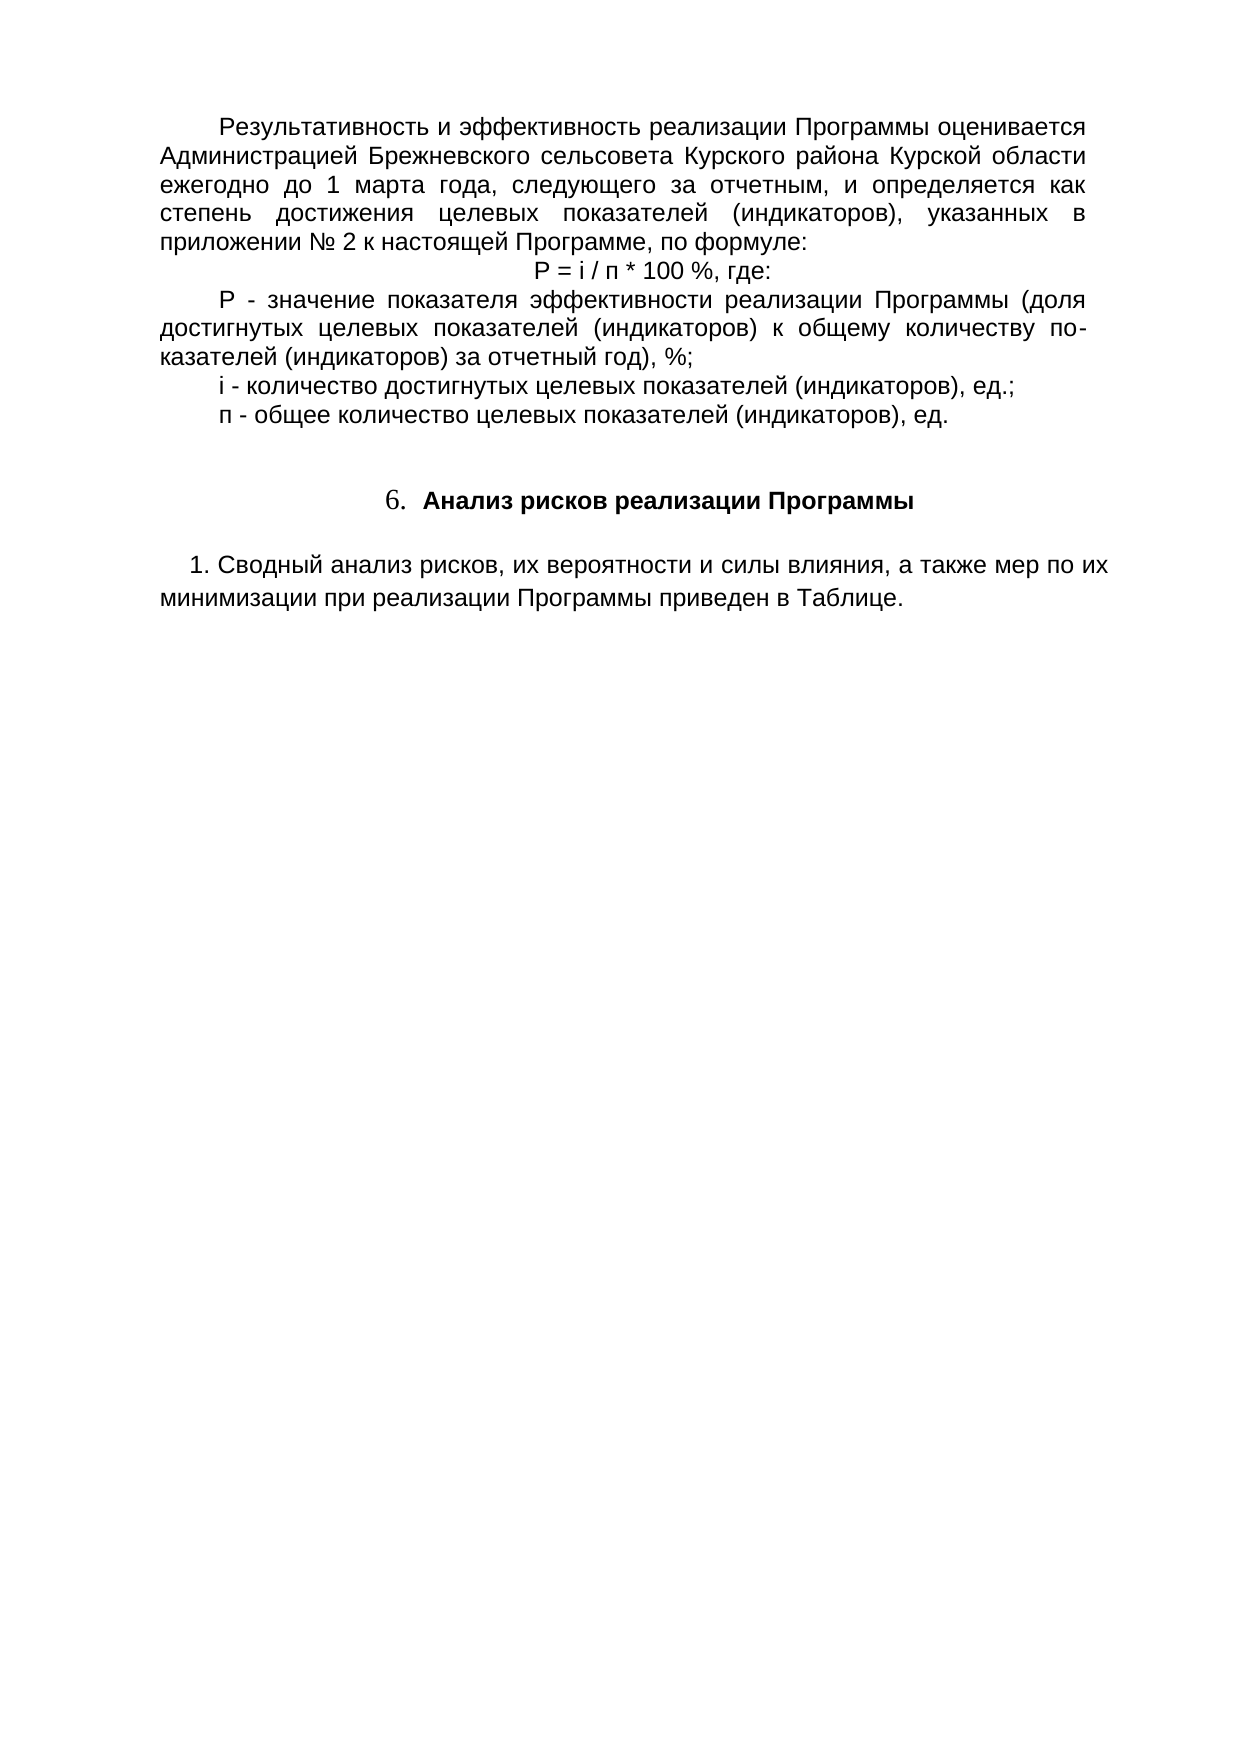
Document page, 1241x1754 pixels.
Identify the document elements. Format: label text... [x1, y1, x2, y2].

text п - общее количество целевых показателей (индикаторов), ед. [159, 400, 1087, 428]
text 1. Сводный анализ рисков, их вероятности и силы влияния, а также мер по их минимизации при реализации Программы приведен в Таблице. [159, 546, 1110, 613]
text Р = i / п * 100 %, где: [159, 256, 1087, 285]
text Результативность и эффективность реализации Программы оценивается Администрацией Брежневского сельсовета Курского района Курской области ежегодно до 1 марта года, следующего за отчетным, и определяется как степень достижения целевых показателей (индикаторов), указанных в приложении № 2 к настоящей Программе, по формуле: [159, 112, 1087, 256]
text Р - значение показателя эффективности реализации Программы (доля достигнутых целевых показателей (индикаторов) к общему количеству показателей (индикаторов) за отчетный год), %; [159, 285, 1087, 371]
text i - количество достигнутых целевых показателей (индикаторов), ед.; [159, 371, 1087, 400]
list Анализ рисков реализации Программы [189, 486, 1110, 515]
